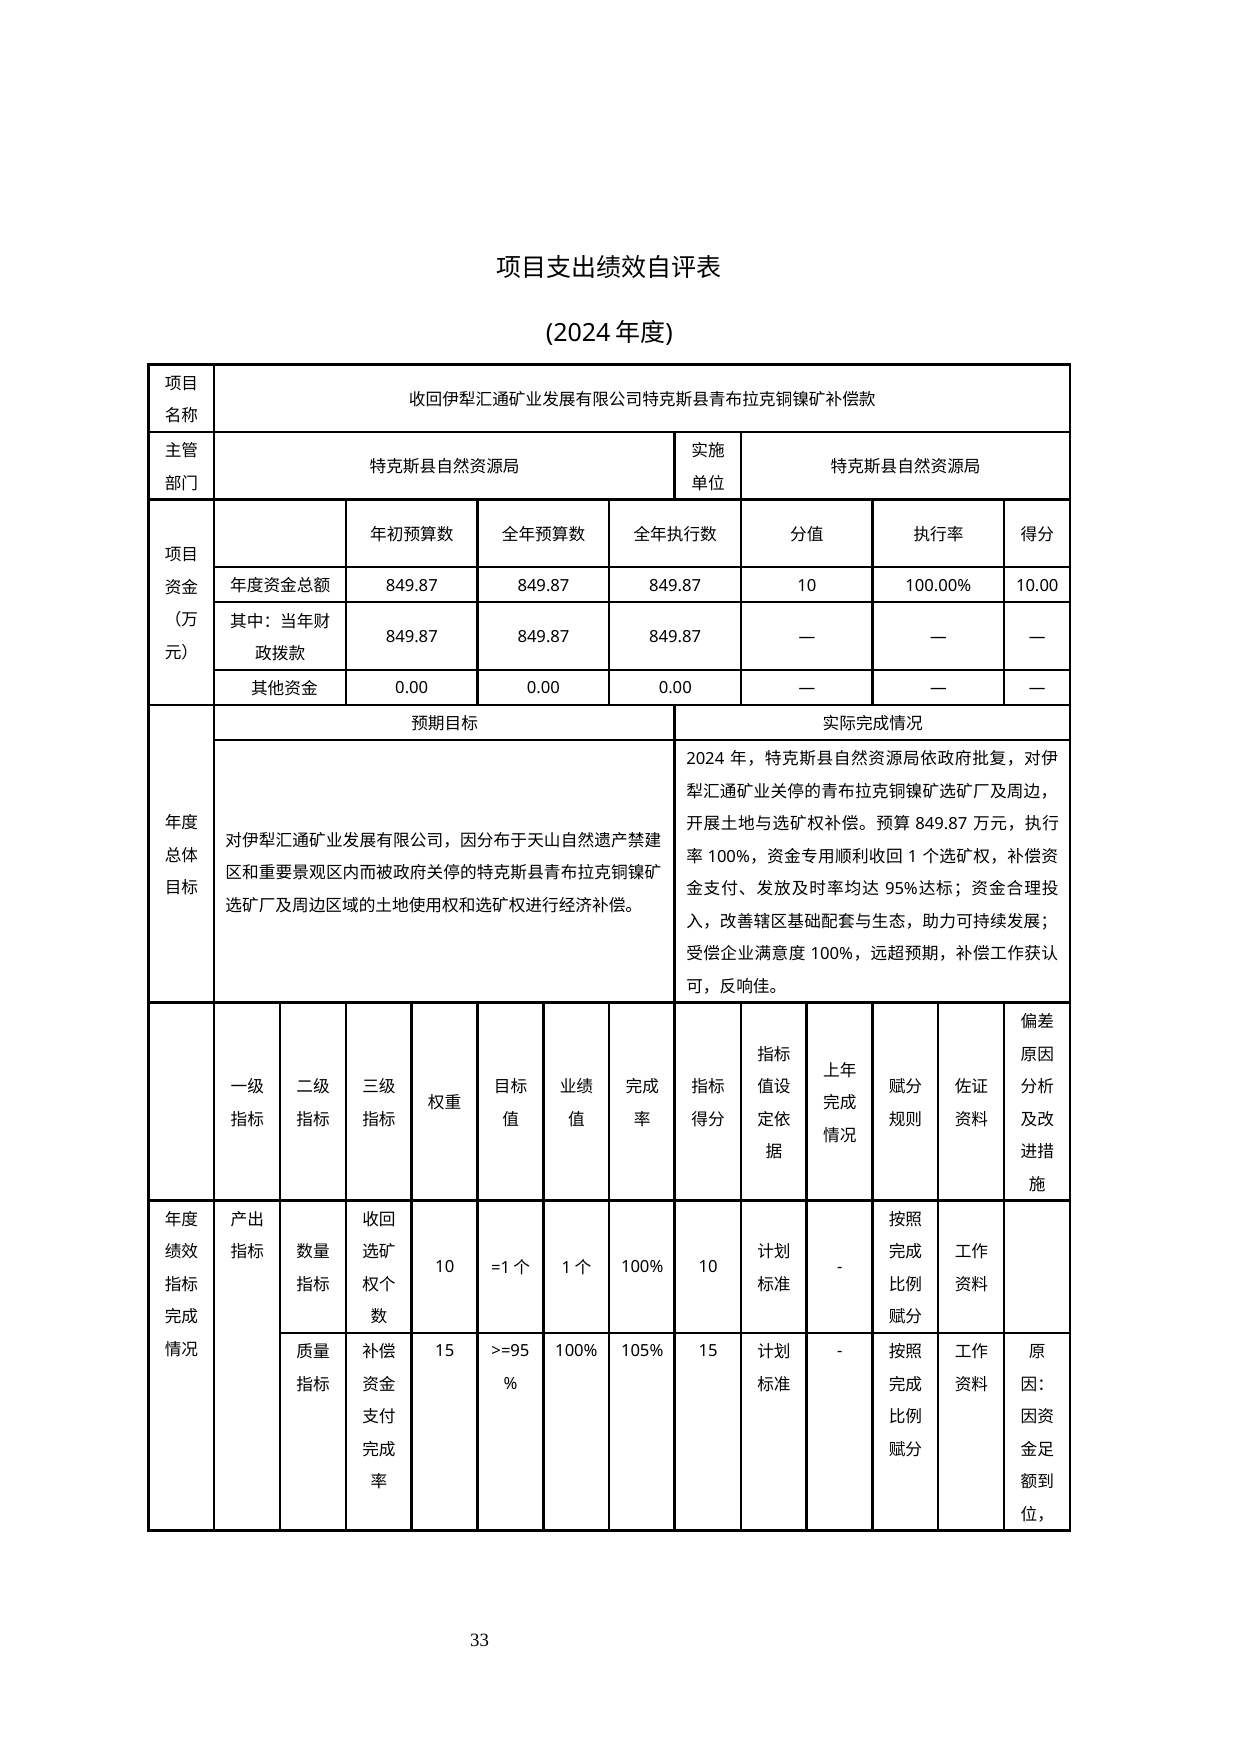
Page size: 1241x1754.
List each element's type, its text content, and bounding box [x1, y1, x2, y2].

table_cell 工作资料 [939, 1334, 1003, 1529]
table_cell 849.87 [479, 603, 608, 668]
table_cell - [808, 1202, 871, 1331]
table_cell 年初预算数 [347, 501, 476, 566]
table_cell 0.00 [347, 671, 476, 703]
table_cell 10.00 [1005, 568, 1069, 601]
table_cell 预期目标 [215, 706, 673, 739]
table_cell 849.87 [479, 568, 608, 601]
table_cell 849.87 [347, 603, 476, 668]
table_cell 补偿资金支付完成率 [347, 1334, 410, 1529]
table_cell 偏差原因分析及改进措施 [1005, 1004, 1069, 1199]
table_cell 执行率 [874, 501, 1003, 566]
table_cell 10 [413, 1202, 476, 1331]
table_cell 849.87 [347, 568, 476, 601]
table_cell 年度资金总额 [215, 568, 345, 601]
table_cell >=95% [479, 1334, 542, 1529]
table_cell — [1005, 671, 1069, 703]
table_cell 指标得分 [676, 1004, 740, 1199]
table_header 项目支出绩效自评表 [148, 233, 1070, 298]
table_cell 赋分规则 [874, 1004, 937, 1199]
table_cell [1005, 1334, 1069, 1529]
table_cell 0.00 [610, 671, 740, 703]
table_cell 上年完成情况 [808, 1004, 871, 1199]
table_cell 全年预算数 [479, 501, 608, 566]
table_cell 工作资料 [939, 1202, 1003, 1331]
table_cell 收回选矿权个数 [347, 1202, 410, 1331]
table_cell 主管部门 [150, 433, 213, 498]
table_cell 全年执行数 [610, 501, 740, 566]
table_cell 计划标准 [742, 1334, 805, 1529]
table_cell [215, 501, 345, 566]
table_cell 特克斯县自然资源局 [742, 433, 1069, 498]
table_cell 项目名称 [150, 366, 213, 431]
table_cell 目标值 [479, 1004, 542, 1199]
table_cell 收回伊犁汇通矿业发展有限公司特克斯县青布拉克铜镍矿补偿款 [215, 366, 1069, 431]
table_cell 其他资金 [215, 671, 345, 703]
table_cell 产出指标 [215, 1202, 279, 1529]
table_cell - [808, 1334, 871, 1529]
table_cell 105% [610, 1334, 673, 1529]
table_cell 849.87 [610, 568, 740, 601]
table_cell 100% [545, 1334, 608, 1529]
table_cell 数量指标 [281, 1202, 345, 1331]
table_cell 2024 年，特克斯县自然资源局依政府批复，对伊犁汇通矿业关停的青布拉克铜镍矿选矿厂及周边，开展土地与选矿权补偿。预算 849.87 万元，执行率 100%，资金专用顺利收回 1 个选矿权，补偿资金支付、发放及时率均达 95%达标；资金合理投入，改善辖区基础配套与生态，助力可持续发展；受偿企业满意度 100%，远超预期，补偿工作获认可，反响佳。 [676, 741, 1069, 1001]
table_cell 年度总体目标 [150, 706, 213, 1001]
table_cell 按照完成比例赋分 [874, 1202, 937, 1331]
table_cell 100% [610, 1202, 673, 1331]
table_cell 佐证资料 [939, 1004, 1003, 1199]
table_cell 一级指标 [215, 1004, 279, 1199]
table_cell 权重 [413, 1004, 476, 1199]
table_cell 计划标准 [742, 1202, 805, 1331]
table_cell [150, 1004, 213, 1199]
table_cell 对伊犁汇通矿业发展有限公司，因分布于天山自然遗产禁建区和重要景观区内而被政府关停的特克斯县青布拉克铜镍矿选矿厂及周边区域的土地使用权和选矿权进行经济补偿。 [215, 741, 673, 1001]
table_cell 849.87 [610, 603, 740, 668]
table_cell 10 [742, 568, 871, 601]
table_cell 实际完成情况 [676, 706, 1069, 739]
table_cell — [1005, 603, 1069, 668]
table_cell 按照完成比例赋分 [874, 1334, 937, 1529]
table_cell 项目资金（万元） [150, 501, 213, 703]
table_cell (2024年度) [148, 298, 1070, 363]
table_cell — [742, 603, 871, 668]
table_cell 0.00 [479, 671, 608, 703]
table_cell 二级指标 [281, 1004, 345, 1199]
table_cell 得分 [1005, 501, 1069, 566]
table_cell — [742, 671, 871, 703]
table_cell =1个 [479, 1202, 542, 1331]
table_cell 10 [676, 1202, 740, 1331]
table_cell 15 [413, 1334, 476, 1529]
table_cell 15 [676, 1334, 740, 1529]
table_cell 实施单位 [676, 433, 740, 498]
table_cell 年度绩效指标完成情况 [150, 1202, 213, 1529]
table_cell 完成率 [610, 1004, 673, 1199]
table_cell 指标值设定依据 [742, 1004, 805, 1199]
table_cell — [874, 603, 1003, 668]
table_cell [1005, 1202, 1069, 1331]
table_cell — [874, 671, 1003, 703]
table_cell 三级指标 [347, 1004, 410, 1199]
table_cell 分值 [742, 501, 871, 566]
table_cell 业绩值 [545, 1004, 608, 1199]
table_cell 其中：当年财政拨款 [215, 603, 345, 668]
table_cell 100.00% [874, 568, 1003, 601]
table_cell 1个 [545, 1202, 608, 1331]
table_cell 质量指标 [281, 1334, 345, 1529]
table_cell 特克斯县自然资源局 [215, 433, 673, 498]
